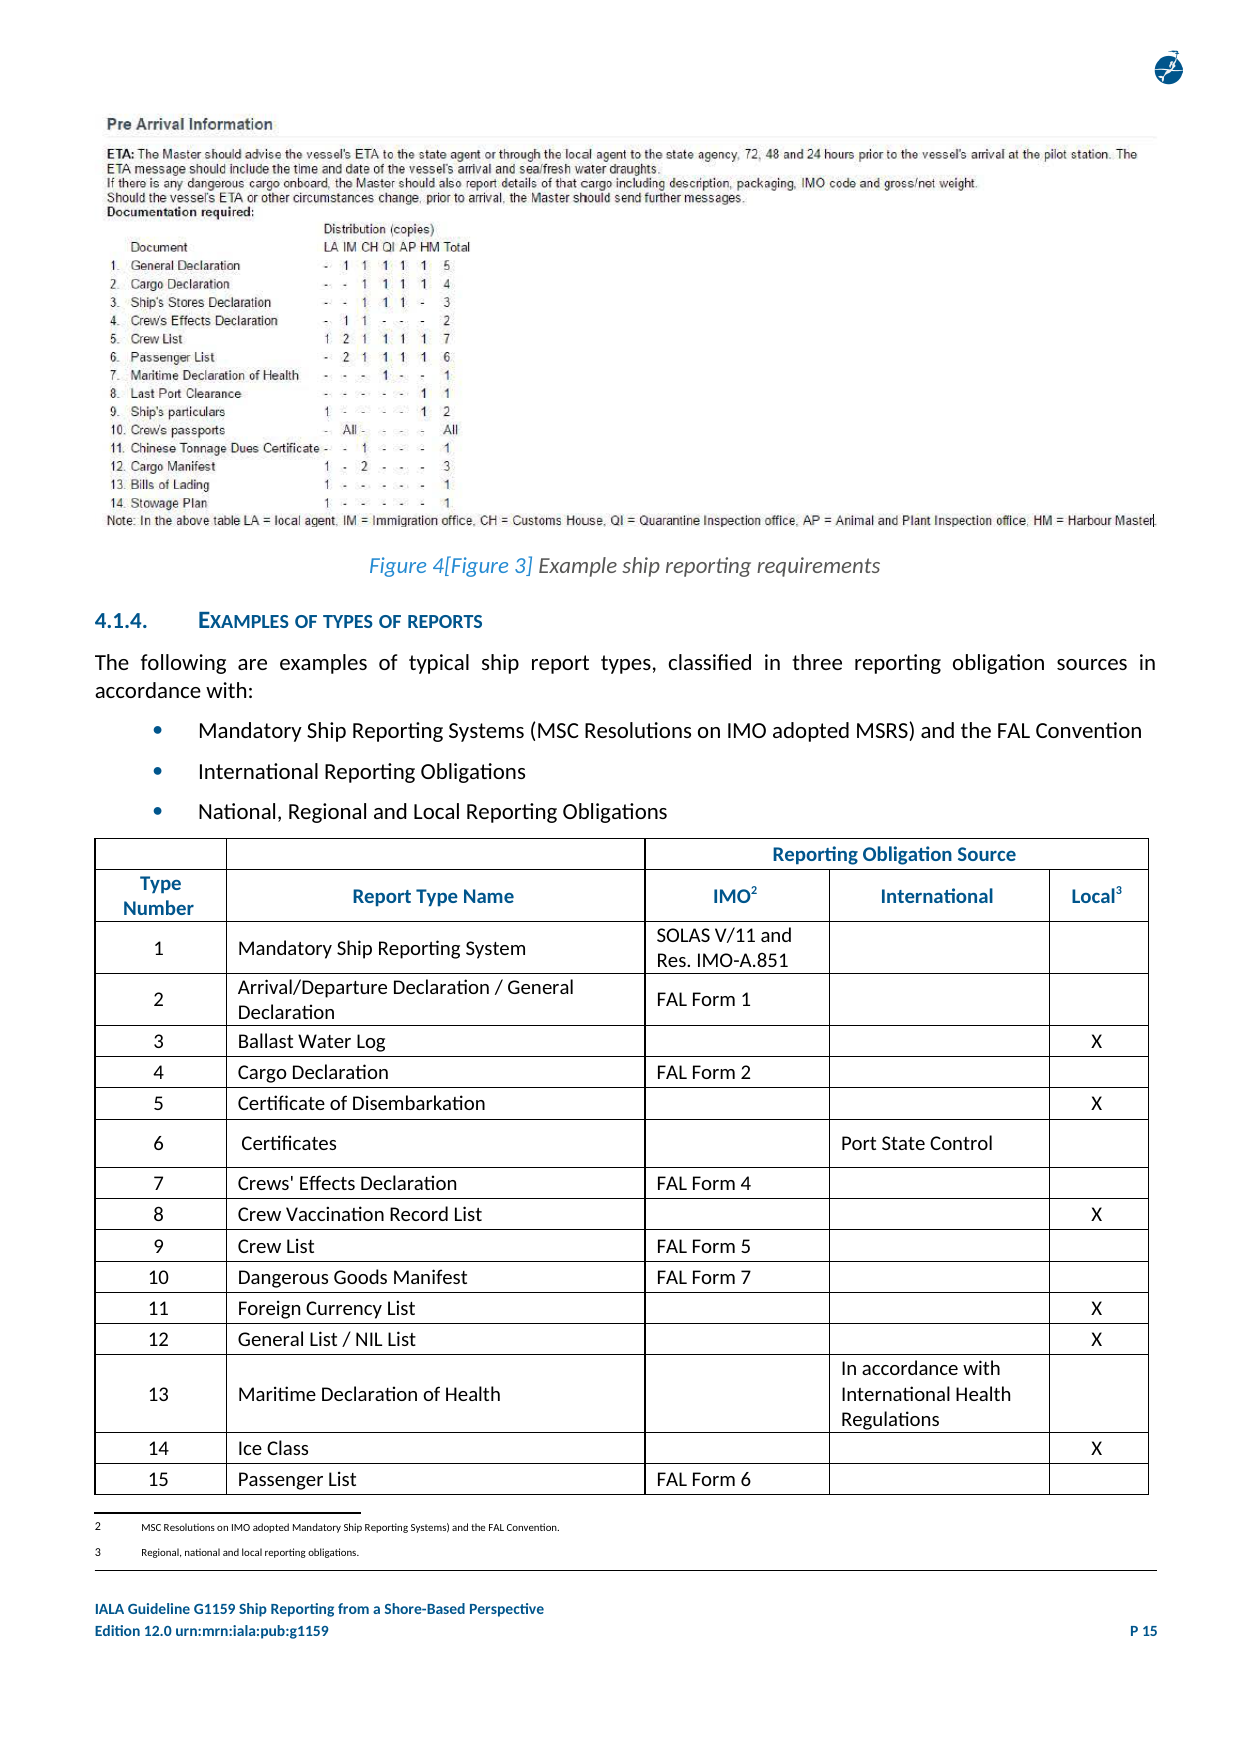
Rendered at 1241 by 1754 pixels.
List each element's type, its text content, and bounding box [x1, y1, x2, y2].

table_cell Type Number [96, 870, 226, 921]
table_cell 10 [96, 1262, 226, 1292]
table_cell [1050, 1168, 1148, 1198]
table_cell X [1050, 1293, 1148, 1323]
table_cell 4 [96, 1057, 226, 1087]
table_cell [646, 1293, 829, 1323]
table_cell [1050, 974, 1148, 1025]
table_cell FAL Form 5 [646, 1230, 829, 1261]
table_cell [646, 1324, 829, 1354]
table_cell 13 [96, 1355, 226, 1432]
table_cell [646, 1199, 829, 1229]
table_cell [830, 1293, 1049, 1323]
table_cell 1 [96, 922, 226, 973]
table_cell 8 [96, 1199, 226, 1229]
table_cell 12 [96, 1324, 226, 1354]
table_cell FAL Form 1 [646, 974, 829, 1025]
table_cell Ice Class [227, 1433, 644, 1463]
table_cell 2 [96, 974, 226, 1025]
table_cell FAL Form 4 [646, 1168, 829, 1198]
table_cell [830, 974, 1049, 1025]
table_cell [1050, 922, 1148, 973]
table_cell IMO [646, 870, 829, 921]
table_cell Cargo Declaration [227, 1057, 644, 1087]
table_cell Maritime Declaration of Health [227, 1355, 644, 1432]
table_cell X [1050, 1088, 1148, 1118]
table_cell Report Type Name [227, 870, 644, 921]
table_cell Crews' Effects Declaration [227, 1168, 644, 1198]
table_cell Port State Control [830, 1120, 1049, 1167]
table_cell [830, 1230, 1049, 1261]
table_cell 6 [96, 1120, 226, 1167]
table_cell [830, 1088, 1049, 1118]
table_cell [830, 1057, 1049, 1087]
table_cell FAL Form 2 [646, 1057, 829, 1087]
subtitle Examples of types of reports [94, 605, 1069, 635]
table_cell Passenger List [227, 1464, 644, 1494]
table_cell International [830, 870, 1049, 921]
table_cell [830, 1464, 1049, 1494]
table_cell [1050, 1120, 1148, 1167]
table_cell Certificates [227, 1120, 644, 1167]
table_cell In accordance with International Health Regulations [830, 1355, 1049, 1432]
table_cell X [1050, 1433, 1148, 1463]
text Mandatory Ship Reporting Systems (MSC Resolutions on IMO adopted MSRS) and the FAL Convention [153, 716, 1157, 744]
table_cell 14 [96, 1433, 226, 1463]
table_cell [830, 922, 1049, 973]
table_cell FAL Form 7 [646, 1262, 829, 1292]
table_cell [1050, 1230, 1148, 1261]
table_cell [646, 1433, 829, 1463]
table_cell 3 [96, 1026, 226, 1056]
table_cell 11 [96, 1293, 226, 1323]
table_cell [830, 1262, 1049, 1292]
table_cell 9 [96, 1230, 226, 1261]
table_cell Dangerous Goods Manifest [227, 1262, 644, 1292]
table_cell General List / NIL List [227, 1324, 644, 1354]
table_cell FAL Form 6 [646, 1464, 829, 1494]
table_cell Crew Vaccination Record List [227, 1199, 644, 1229]
table_cell [830, 1168, 1049, 1198]
text Example ship reporting requirements [94, 552, 1157, 580]
table_cell Ballast Water Log [227, 1026, 644, 1056]
table_cell SOLAS V/11 and Res. IMO-A.851 [646, 922, 829, 973]
table_cell [646, 1088, 829, 1118]
table_cell 15 [96, 1464, 226, 1494]
table_cell 5 [96, 1088, 226, 1118]
table_cell [1050, 1057, 1148, 1087]
table_header [96, 839, 226, 869]
text International Reporting Obligations [153, 757, 1157, 785]
table_cell Mandatory Ship Reporting System [227, 922, 644, 973]
table_cell [830, 1026, 1049, 1056]
table_cell [1050, 1464, 1148, 1494]
table_cell X [1050, 1199, 1148, 1229]
table_cell Crew List [227, 1230, 644, 1261]
table_cell [1050, 1262, 1148, 1292]
table_header Reporting Obligation Source [646, 839, 1148, 869]
table_cell [646, 1026, 829, 1056]
table_cell [830, 1324, 1049, 1354]
table_cell [646, 1120, 829, 1167]
table_cell [830, 1433, 1049, 1463]
table_cell X [1050, 1324, 1148, 1354]
table_cell Arrival/Departure Declaration / General Declaration [227, 974, 644, 1025]
text National, Regional and Local Reporting Obligations [153, 797, 1157, 825]
table_cell 7 [96, 1168, 226, 1198]
picture [94, 0, 1241, 527]
table_cell Local [1050, 870, 1148, 921]
table_cell [830, 1199, 1049, 1229]
table_cell Certificate of Disembarkation [227, 1088, 644, 1118]
table_cell X [1050, 1026, 1148, 1056]
table_cell Foreign Currency List [227, 1293, 644, 1323]
text The following are examples of typical ship report types, classified in three reporting obligation sources in accordance with: [94, 648, 1157, 704]
table_cell [646, 1355, 829, 1432]
table_header [227, 839, 644, 869]
table_cell [1050, 1355, 1148, 1432]
